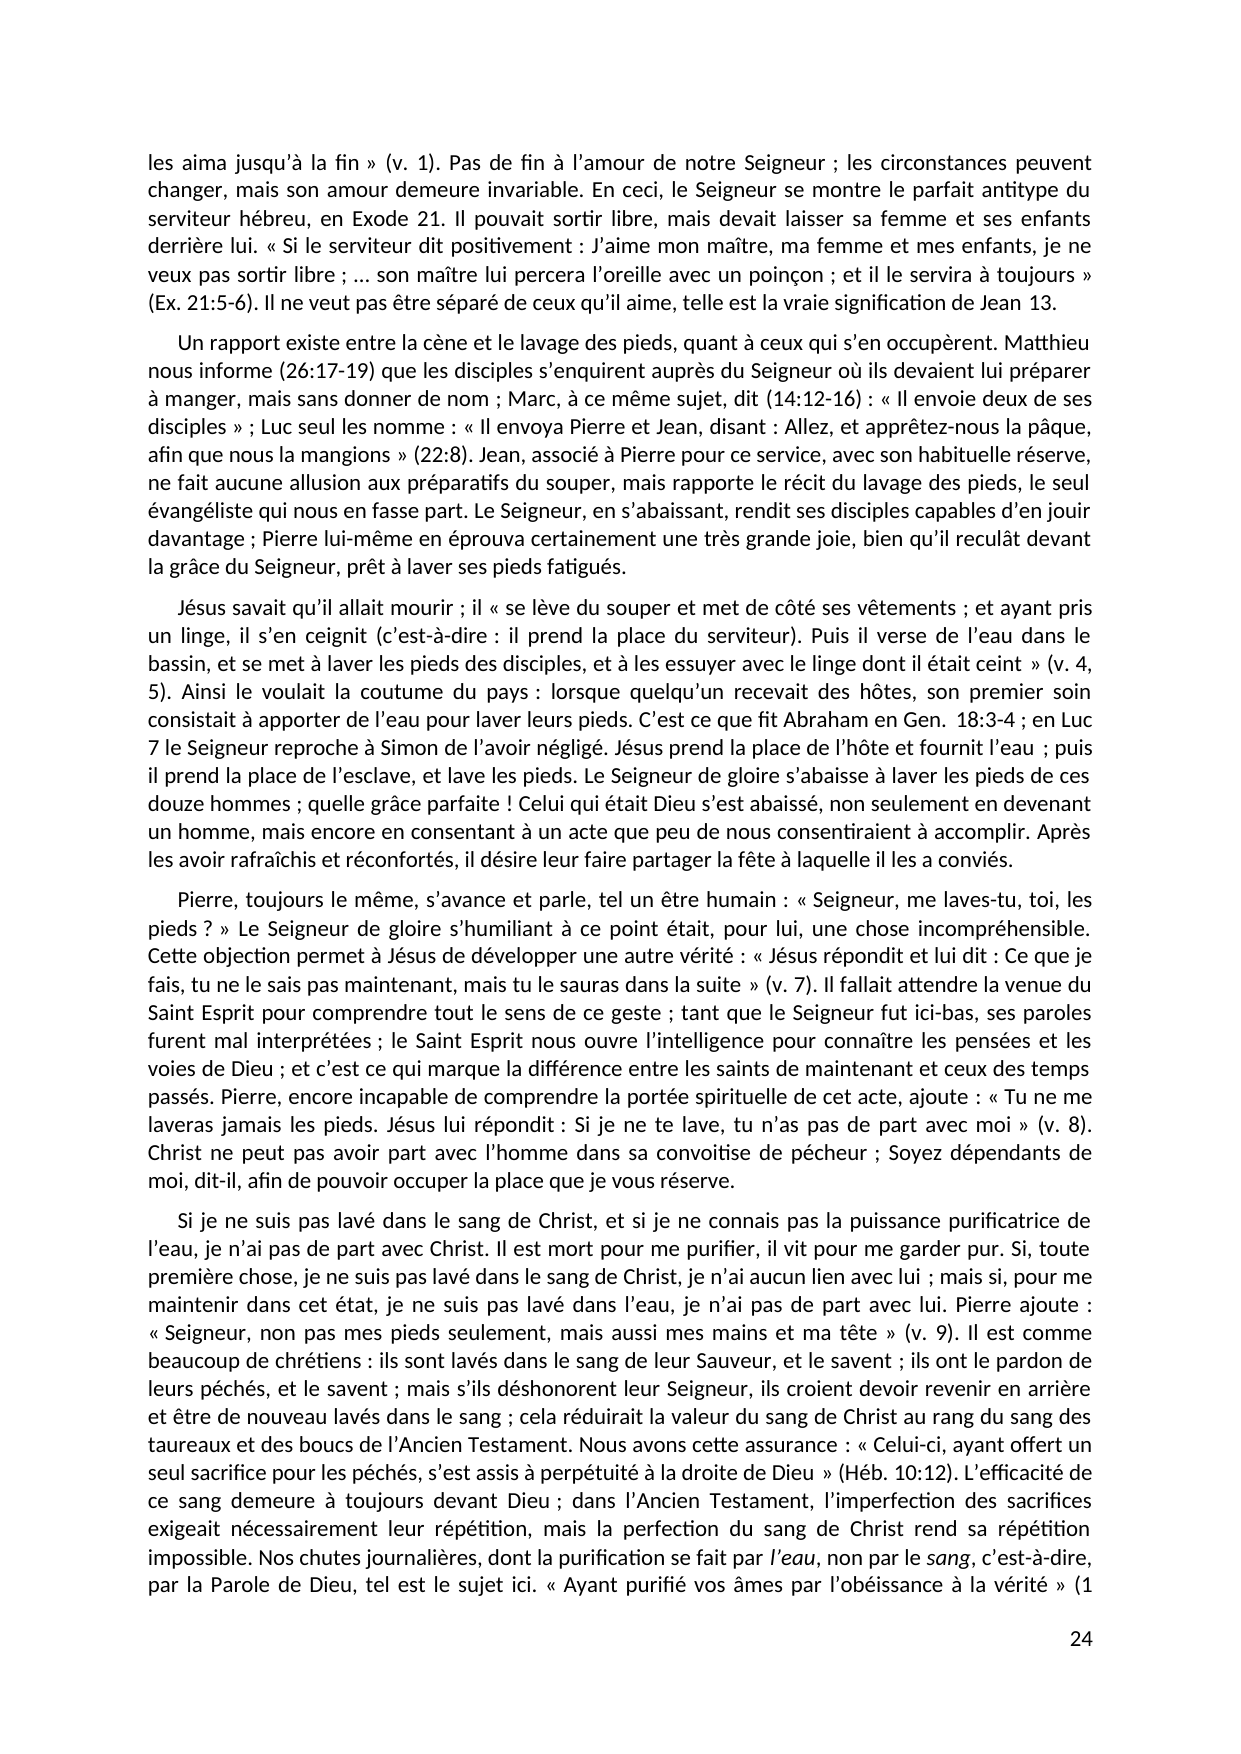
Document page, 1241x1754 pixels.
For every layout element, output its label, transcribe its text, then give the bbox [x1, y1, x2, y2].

text Jésus savait qu’il allait mourir ; il « se lève du souper et met de côté ses vêtements ; et ayant pris un linge, il s’en ceignit (c’est-à-dire : il prend la place du serviteur). Puis il verse de l’eau dans le bassin, et se met à laver les pieds des disciples, et à les essuyer avec le linge dont il était ceint » (v. 4, 5). Ainsi le voulait la coutume du pays : lorsque quelqu’un recevait des hôtes, son premier soin consistait à apporter de l’eau pour laver leurs pieds. C’est ce que fit Abraham en Gen. 18:3-4 ; en Luc 7 le Seigneur reproche à Simon de l’avoir négligé. Jésus prend la place de l’hôte et fournit l’eau ; puis il prend la place de l’esclave, et lave les pieds. Le Seigneur de gloire s’abaisse à laver les pieds de ces douze hommes ; quelle grâce parfaite ! Celui qui était Dieu s’est abaissé, non seulement en devenant un homme, mais encore en consentant à un acte que peu de nous consentiraient à accomplir. Après les avoir rafraîchis et réconfortés, il désire leur faire partager la fête à laquelle il les a conviés. [148, 593, 1093, 873]
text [148, 1206, 1093, 1599]
text Un rapport existe entre la cène et le lavage des pieds, quant à ceux qui s’en occupèrent. Matthieu nous informe (26:17-19) que les disciples s’enquirent auprès du Seigneur où ils devaient lui préparer à manger, mais sans donner de nom ; Marc, à ce même sujet, dit (14:12-16) : « Il envoie deux de ses disciples » ; Luc seul les nomme : « Il envoya Pierre et Jean, disant : Allez, et apprêtez-nous la pâque, afin que nous la mangions » (22:8). Jean, associé à Pierre pour ce service, avec son habituelle réserve, ne fait aucune allusion aux préparatifs du souper, mais rapporte le récit du lavage des pieds, le seul évangéliste qui nous en fasse part. Le Seigneur, en s’abaissant, rendit ses disciples capables d’en jouir davantage ; Pierre lui-même en éprouva certainement une très grande joie, bien qu’il reculât devant la grâce du Seigneur, prêt à laver ses pieds fatigués. [148, 328, 1093, 580]
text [148, 148, 1093, 316]
text Pierre, toujours le même, s’avance et parle, tel un être humain : « Seigneur, me laves-tu, toi, les pieds ? » Le Seigneur de gloire s’humiliant à ce point était, pour lui, une chose incompréhensible. Cette objection permet à Jésus de développer une autre vérité : « Jésus répondit et lui dit : Ce que je fais, tu ne le sais pas maintenant, mais tu le sauras dans la suite » (v. 7). Il fallait attendre la venue du Saint Esprit pour comprendre tout le sens de ce geste ; tant que le Seigneur fut ici-bas, ses paroles furent mal interprétées ; le Saint Esprit nous ouvre l’intelligence pour connaître les pensées et les voies de Dieu ; et c’est ce qui marque la différence entre les saints de maintenant et ceux des temps passés. Pierre, encore incapable de comprendre la portée spirituelle de cet acte, ajoute : « Tu ne me laveras jamais les pieds. Jésus lui répondit : Si je ne te lave, tu n’as pas de part avec moi » (v. 8). Christ ne peut pas avoir part avec l’homme dans sa convoitise de pécheur ; Soyez dépendants de moi, dit-il, afin de pouvoir occuper la place que je vous réserve. [148, 886, 1093, 1194]
